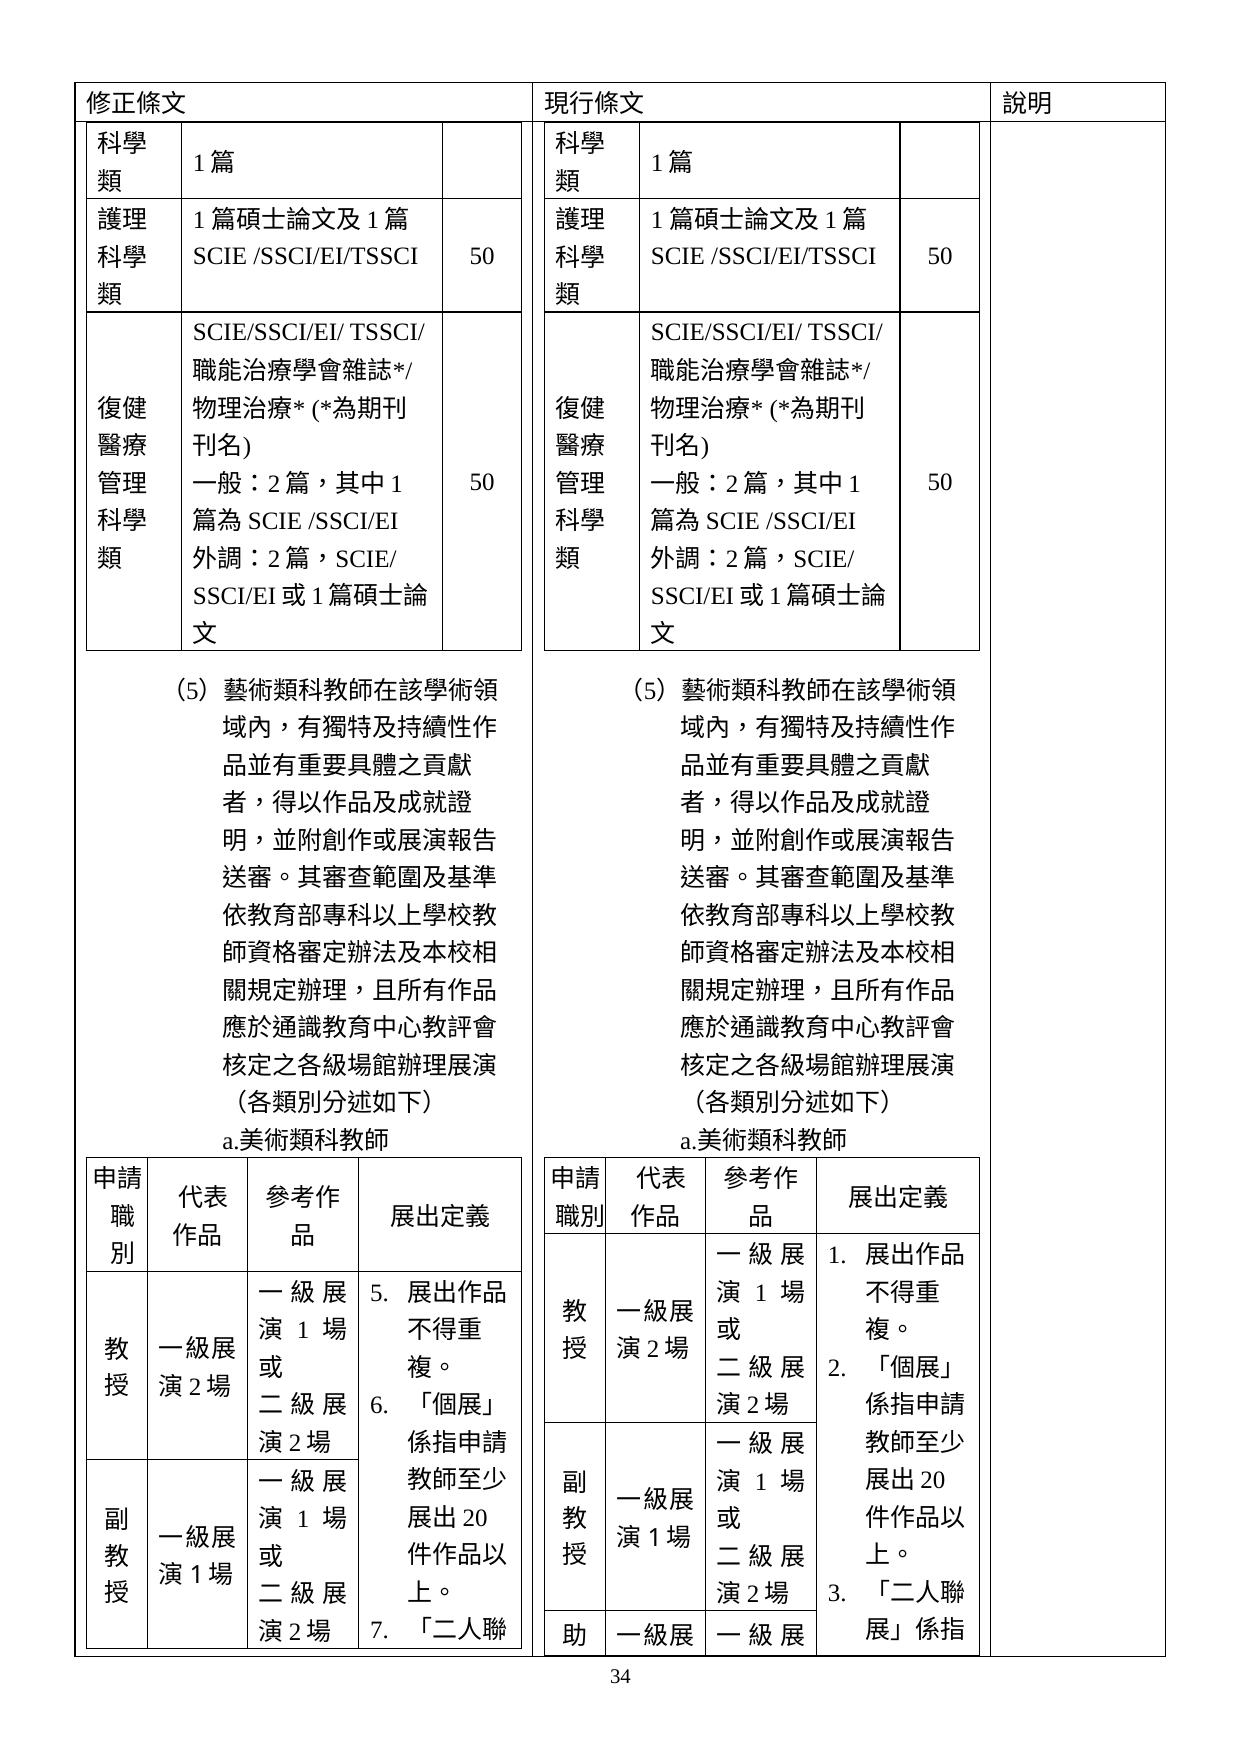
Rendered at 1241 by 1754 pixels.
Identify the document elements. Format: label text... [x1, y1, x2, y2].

table_header 現行條文 [533, 83, 990, 121]
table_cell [533, 122, 990, 1656]
table_header 說明 [991, 83, 1165, 121]
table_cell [76, 122, 532, 1656]
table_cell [991, 122, 1165, 1656]
table_header 修正條文 [76, 83, 532, 121]
